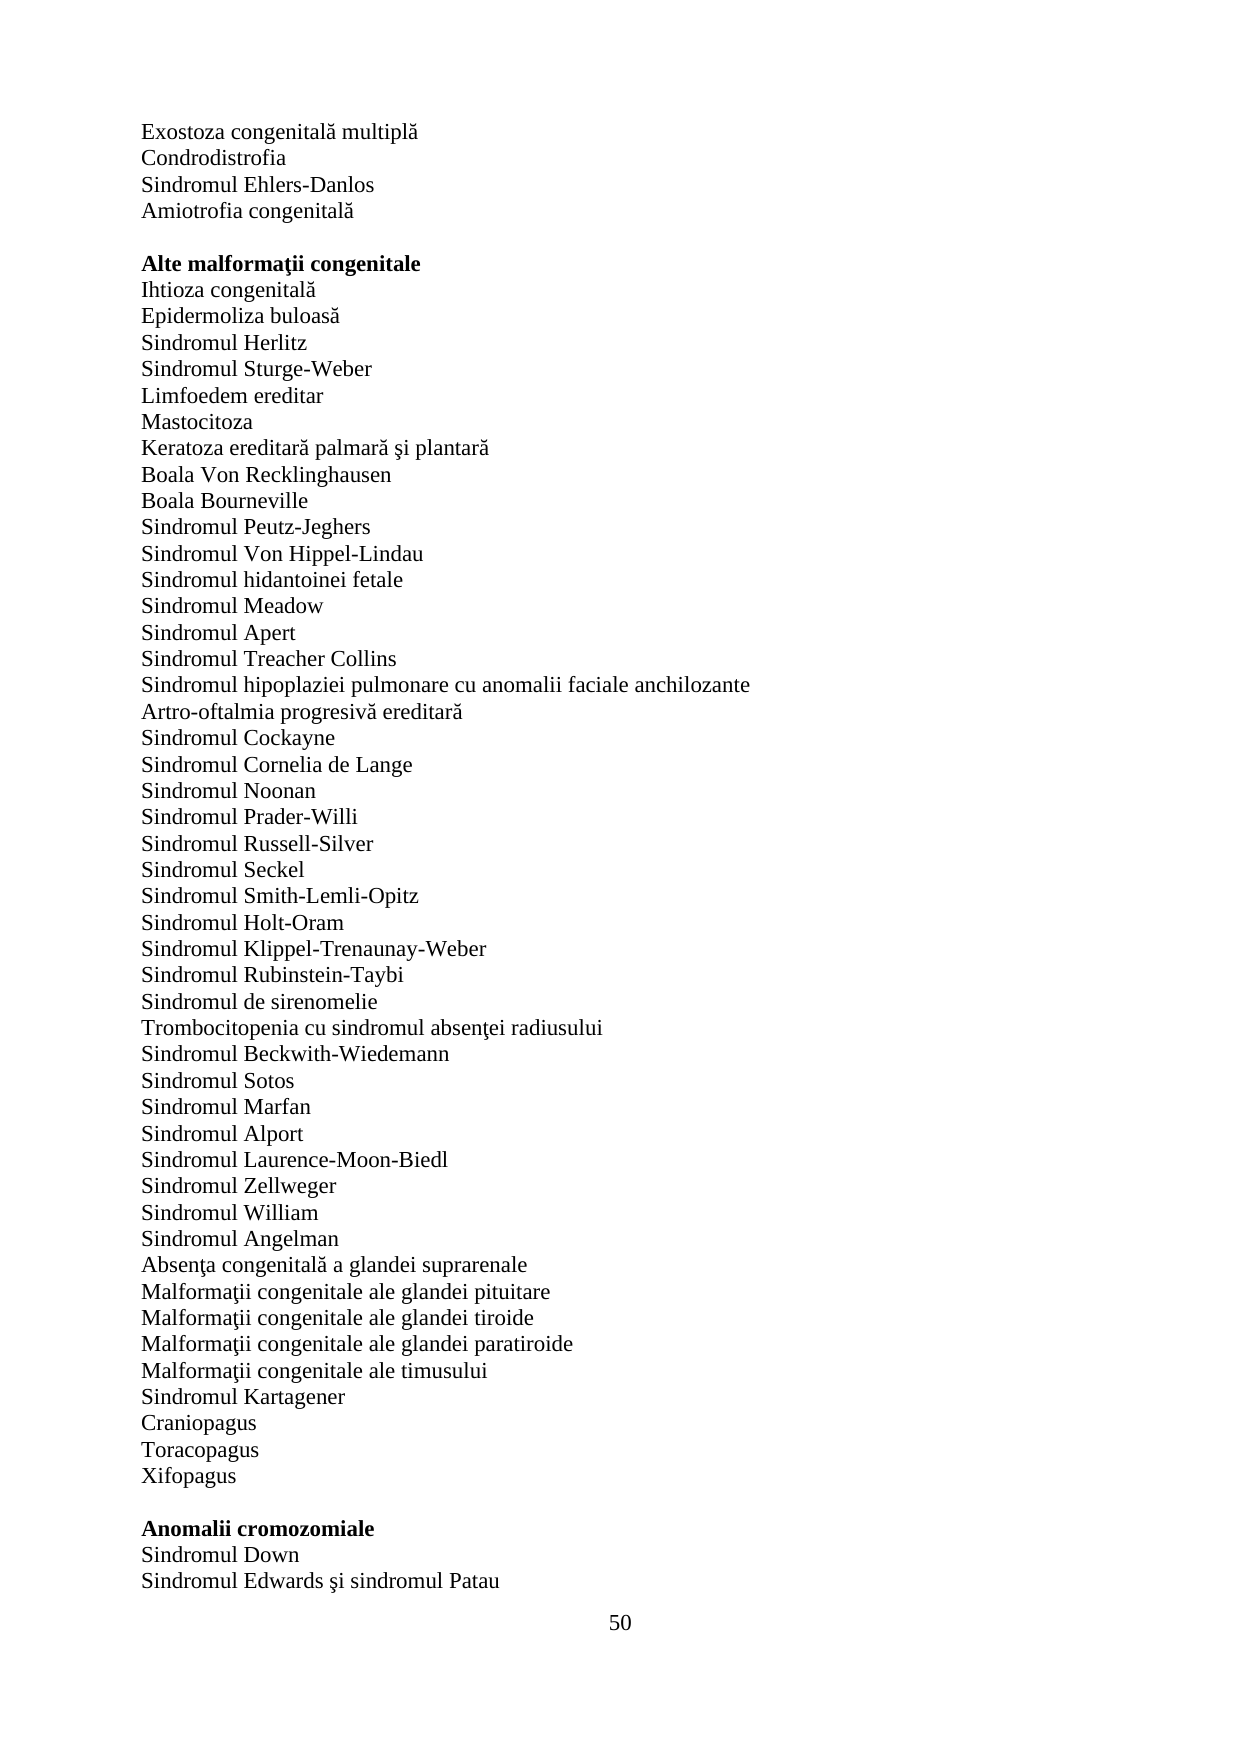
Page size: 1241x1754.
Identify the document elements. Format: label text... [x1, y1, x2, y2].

text Sindromul Von Hippel-Lindau [118, 540, 1122, 566]
text Sindromul hidantoinei fetale [118, 566, 1122, 592]
text Sindromul Alport [118, 1119, 1122, 1146]
text Limfoedem ereditar [118, 382, 1122, 408]
text Sindromul Laurence-Moon-Biedl [118, 1146, 1122, 1172]
text Sindromul Noonan [118, 777, 1122, 803]
text Sindromul Sturge-Weber [118, 355, 1122, 382]
text Sindromul Marfan [118, 1093, 1122, 1119]
text Malformaţii congenitale ale glandei paratiroide [118, 1330, 1122, 1357]
text Sindromul Seckel [118, 856, 1122, 882]
text Anomalii cromozomiale [118, 1515, 1122, 1541]
text Sindromul Smith-Lemli-Opitz [118, 882, 1122, 909]
text Trombocitopenia cu sindromul absenţei radiusului [118, 1014, 1122, 1041]
text Epidermoliza buloasă [118, 303, 1122, 329]
text Artro-oftalmia progresivă ereditară [118, 698, 1122, 724]
text Sindromul Edwards şi sindromul Patau [118, 1568, 1122, 1594]
text Alte malformaţii congenitale [118, 250, 1122, 276]
text Toracopagus [118, 1436, 1122, 1462]
text Sindromul Prader-Willi [118, 803, 1122, 830]
text Sindromul Kartagener [118, 1383, 1122, 1409]
text Sindromul hipoplaziei pulmonare cu anomalii faciale anchilozante [118, 672, 1122, 698]
text Exostoza congenitală multiplă [118, 118, 1122, 144]
text Sindromul Zellweger [118, 1172, 1122, 1199]
text Amiotrofia congenitală [118, 197, 1122, 223]
text Malformaţii congenitale ale timusului [118, 1357, 1122, 1383]
text Sindromul William [118, 1199, 1122, 1225]
text Mastocitoza [118, 408, 1122, 434]
text Sindromul Meadow [118, 592, 1122, 619]
text Sindromul Sotos [118, 1067, 1122, 1093]
text Boala Von Recklinghausen [118, 461, 1122, 487]
text Sindromul Ehlers-Danlos [118, 171, 1122, 197]
text Craniopagus [118, 1409, 1122, 1436]
text Xifopagus [118, 1462, 1122, 1488]
text Sindromul Beckwith-Wiedemann [118, 1041, 1122, 1067]
text Sindromul Angelman [118, 1225, 1122, 1251]
text Sindromul Rubinstein-Taybi [118, 961, 1122, 988]
text Sindromul Down [118, 1541, 1122, 1568]
text Sindromul de sirenomelie [118, 988, 1122, 1014]
text Sindromul Cornelia de Lange [118, 751, 1122, 777]
text Sindromul Herlitz [118, 329, 1122, 355]
text Sindromul Klippel-Trenaunay-Weber [118, 935, 1122, 961]
text Sindromul Peutz-Jeghers [118, 513, 1122, 540]
text Ihtioza congenitală [118, 276, 1122, 303]
text Condrodistrofia [118, 144, 1122, 171]
text Sindromul Treacher Collins [118, 645, 1122, 672]
text Sindromul Holt-Oram [118, 909, 1122, 935]
text Sindromul Cockayne [118, 724, 1122, 751]
text Sindromul Apert [118, 619, 1122, 645]
text Sindromul Russell-Silver [118, 830, 1122, 856]
text Absenţa congenitală a glandei suprarenale [118, 1251, 1122, 1278]
text Malformaţii congenitale ale glandei pituitare [118, 1278, 1122, 1304]
text Malformaţii congenitale ale glandei tiroide [118, 1304, 1122, 1330]
text Boala Bourneville [118, 487, 1122, 513]
text Keratoza ereditară palmară şi plantară [118, 434, 1122, 461]
